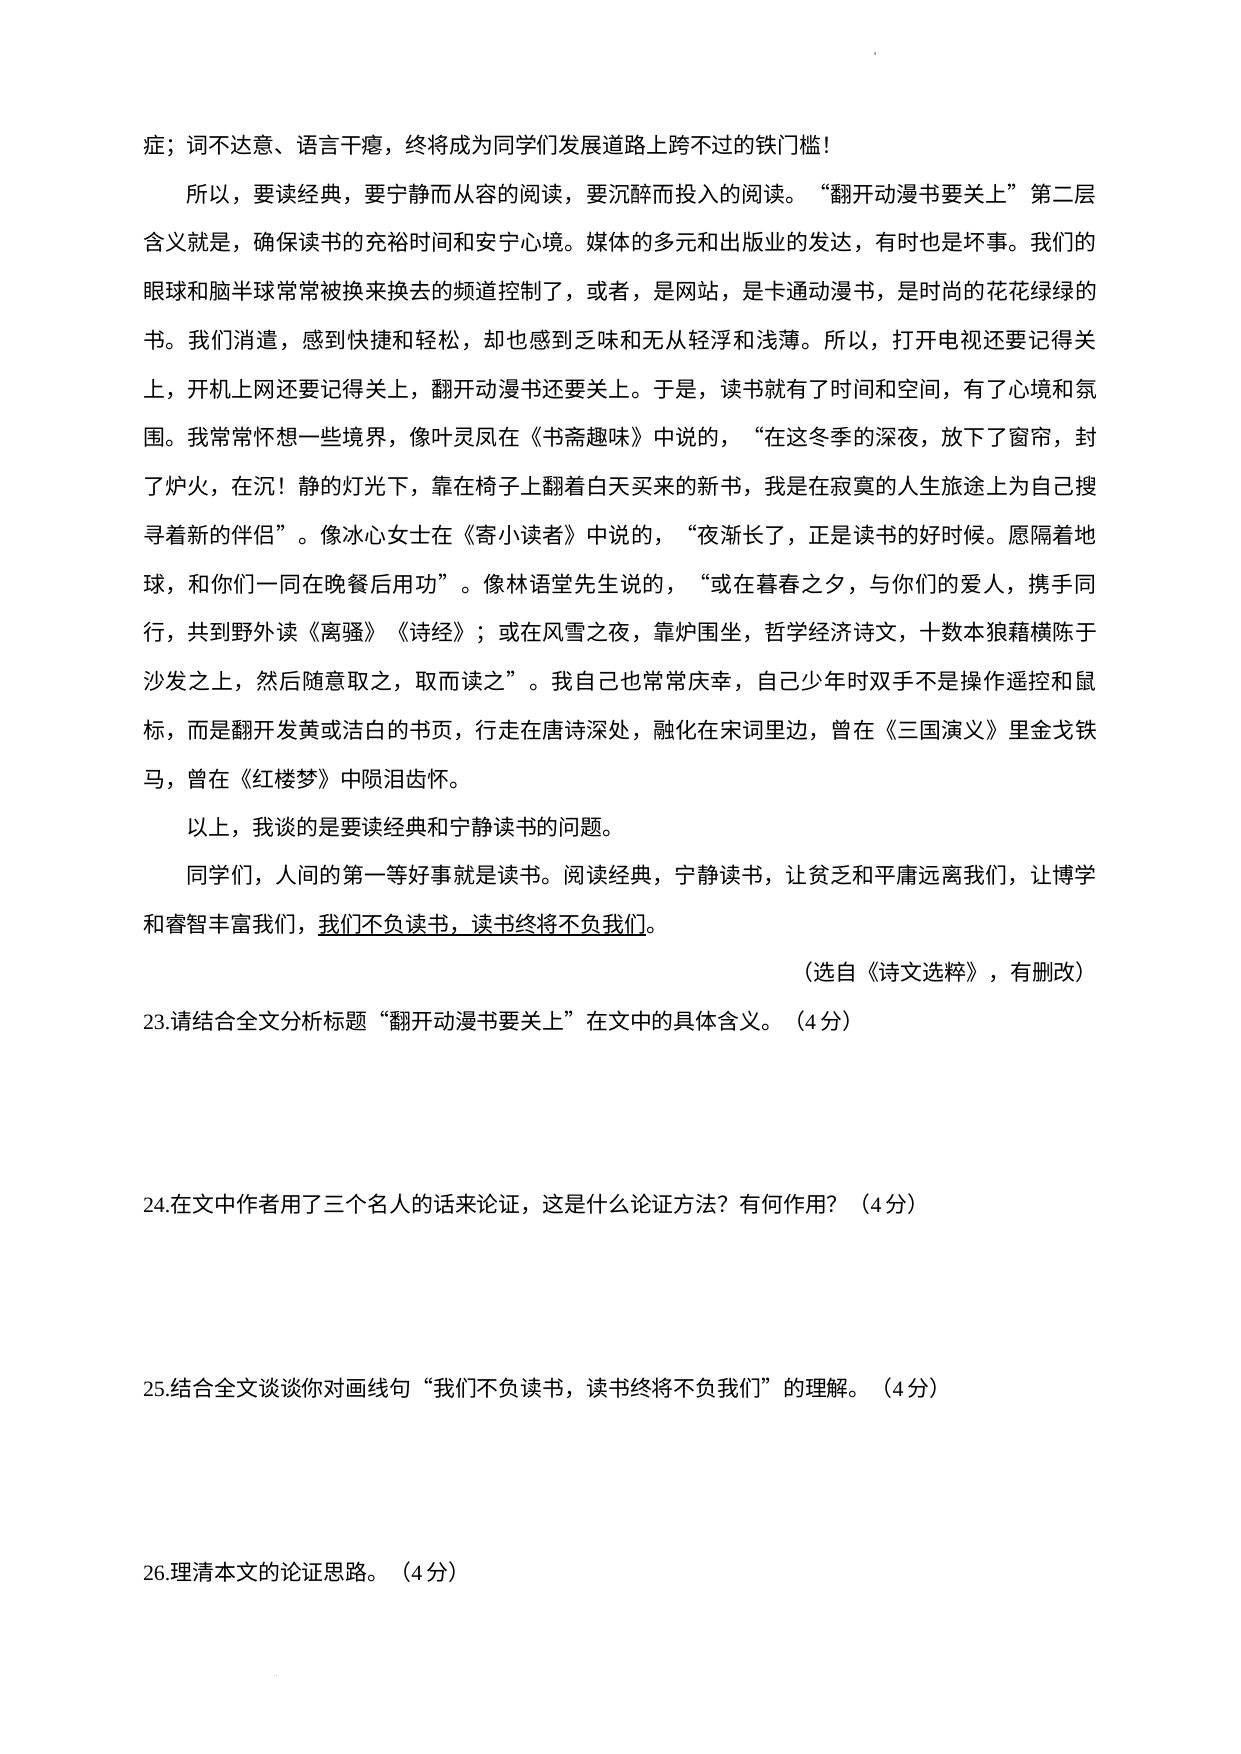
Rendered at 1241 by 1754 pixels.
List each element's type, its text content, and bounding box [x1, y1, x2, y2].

text 同学们，人间的第一等好事就是读书。阅读经典，宁静读书，让贫乏和平庸远离我们，让博学和睿智丰富我们，我们不负读书，读书终将不负我们。 [143, 858, 1097, 939]
text 26.理清本文的论证思路。（4分） [143, 1554, 1097, 1587]
text 所以，要读经典，要宁静而从容的阅读，要沉醉而投入的阅读。“翻开动漫书要关上”第二层含义就是，确保读书的充裕时间和安宁心境。媒体的多元和出版业的发达，有时也是坏事。我们的眼球和脑半球常常被换来换去的频道控制了，或者，是网站，是卡通动漫书，是时尚的花花绿绿的书。我们消遣，感到快捷和轻松，却也感到乏味和无从轻浮和浅薄。所以，打开电视还要记得关上，开机上网还要记得关上，翻开动漫书还要关上。于是，读书就有了时间和空间，有了心境和氛围。我常常怀想一些境界，像叶灵凤在《书斋趣味》中说的，“在这冬季的深夜，放下了窗帘，封了炉火，在沉！静的灯光下，靠在椅子上翻着白天买来的新书，我是在寂寞的人生旅途上为自己搜寻着新的伴侣”。像冰心女士在《寄小读者》中说的，“夜渐长了，正是读书的好时候。愿隔着地球，和你们一同在晚餐后用功”。像林语堂先生说的，“或在暮春之夕，与你们的爱人，携手同行，共到野外读《离骚》《诗经》；或在风雪之夜，靠炉围坐，哲学经济诗文，十数本狼藉横陈于沙发之上，然后随意取之，取而读之”。我自己也常常庆幸，自己少年时双手不是操作遥控和鼠标，而是翻开发黄或洁白的书页，行走在唐诗深处，融化在宋词里边，曾在《三国演义》里金戈铁马，曾在《红楼梦》中陨泪齿怀。 [143, 176, 1097, 794]
text 24.在文中作者用了三个名人的话来论证，这是什么论证方法？有何作用？（4分） [143, 1187, 1097, 1219]
text （选自《诗文选粹》，有删改） [143, 955, 1097, 987]
text 23.请结合全文分析标题“翻开动漫书要关上”在文中的具体含义。（4分） [143, 1003, 1097, 1036]
text 以上，我谈的是要读经典和宁静读书的问题。 [143, 809, 1097, 842]
text 25.结合全文谈谈你对画线句“我们不负读书，读书终将不负我们”的理解。（4分） [143, 1371, 1097, 1403]
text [143, 128, 1097, 160]
